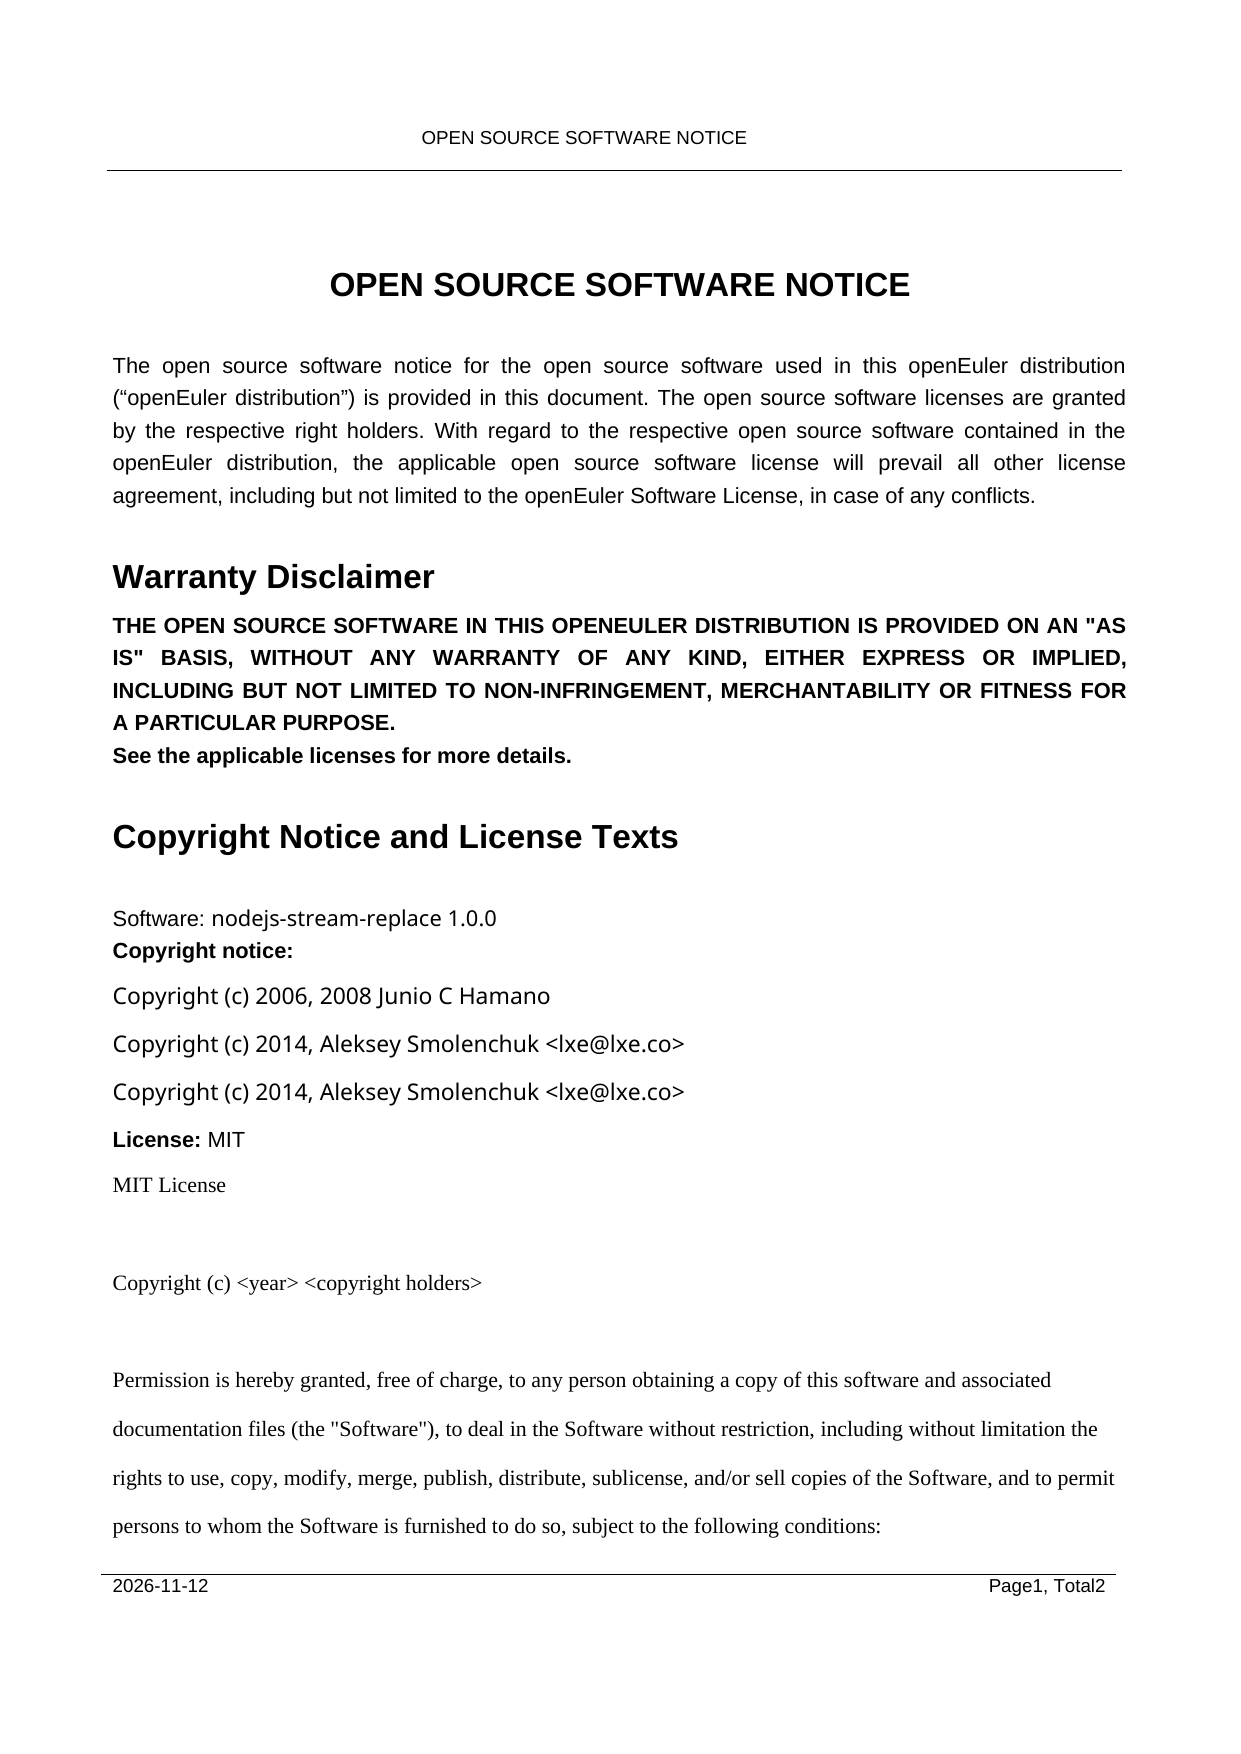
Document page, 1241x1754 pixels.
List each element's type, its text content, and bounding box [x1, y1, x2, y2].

text Copyright Notice and License Texts [112, 804, 1128, 869]
text The open source software notice for the open source software used in this openEuler distribution (“openEuler distribution”) is provided in this document. The open source software licenses are granted by the respective right holders. With regard to the respective open source software contained in the openEuler distribution, the applicable open source software license will prevail all other license agreement, including but not limited to the openEuler Software License, in case of any conflicts. [112, 349, 1128, 511]
text Copyright (c) 2014, Aleksey Smolenchuk <lxe@lxe.co> [112, 1075, 1128, 1108]
text Copyright (c) 2014, Aleksey Smolenchuk <lxe@lxe.co> [112, 1027, 1128, 1060]
text Copyright (c) 2006, 2008 Junio C Hamano [112, 979, 1128, 1012]
text THE OPEN SOURCE SOFTWARE IN THIS OPENEULER DISTRIBUTION IS PROVIDED ON AN "AS IS" BASIS, WITHOUT ANY WARRANTY OF ANY KIND, EITHER EXPRESS OR IMPLIED, INCLUDING BUT NOT LIMITED TO NON-INFRINGEMENT, MERCHANTABILITY OR FITNESS FOR A PARTICULAR PURPOSE. See the applicable licenses for more details. [112, 609, 1128, 771]
text Copyright notice: [112, 934, 1128, 966]
text OPEN SOURCE SOFTWARE NOTICE [112, 251, 1128, 316]
text License: MIT [112, 1123, 1128, 1156]
text Warranty Disclaimer [112, 544, 1128, 609]
text Software: nodejs-stream-replace 1.0.0 [112, 901, 1128, 934]
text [112, 1168, 1128, 1542]
